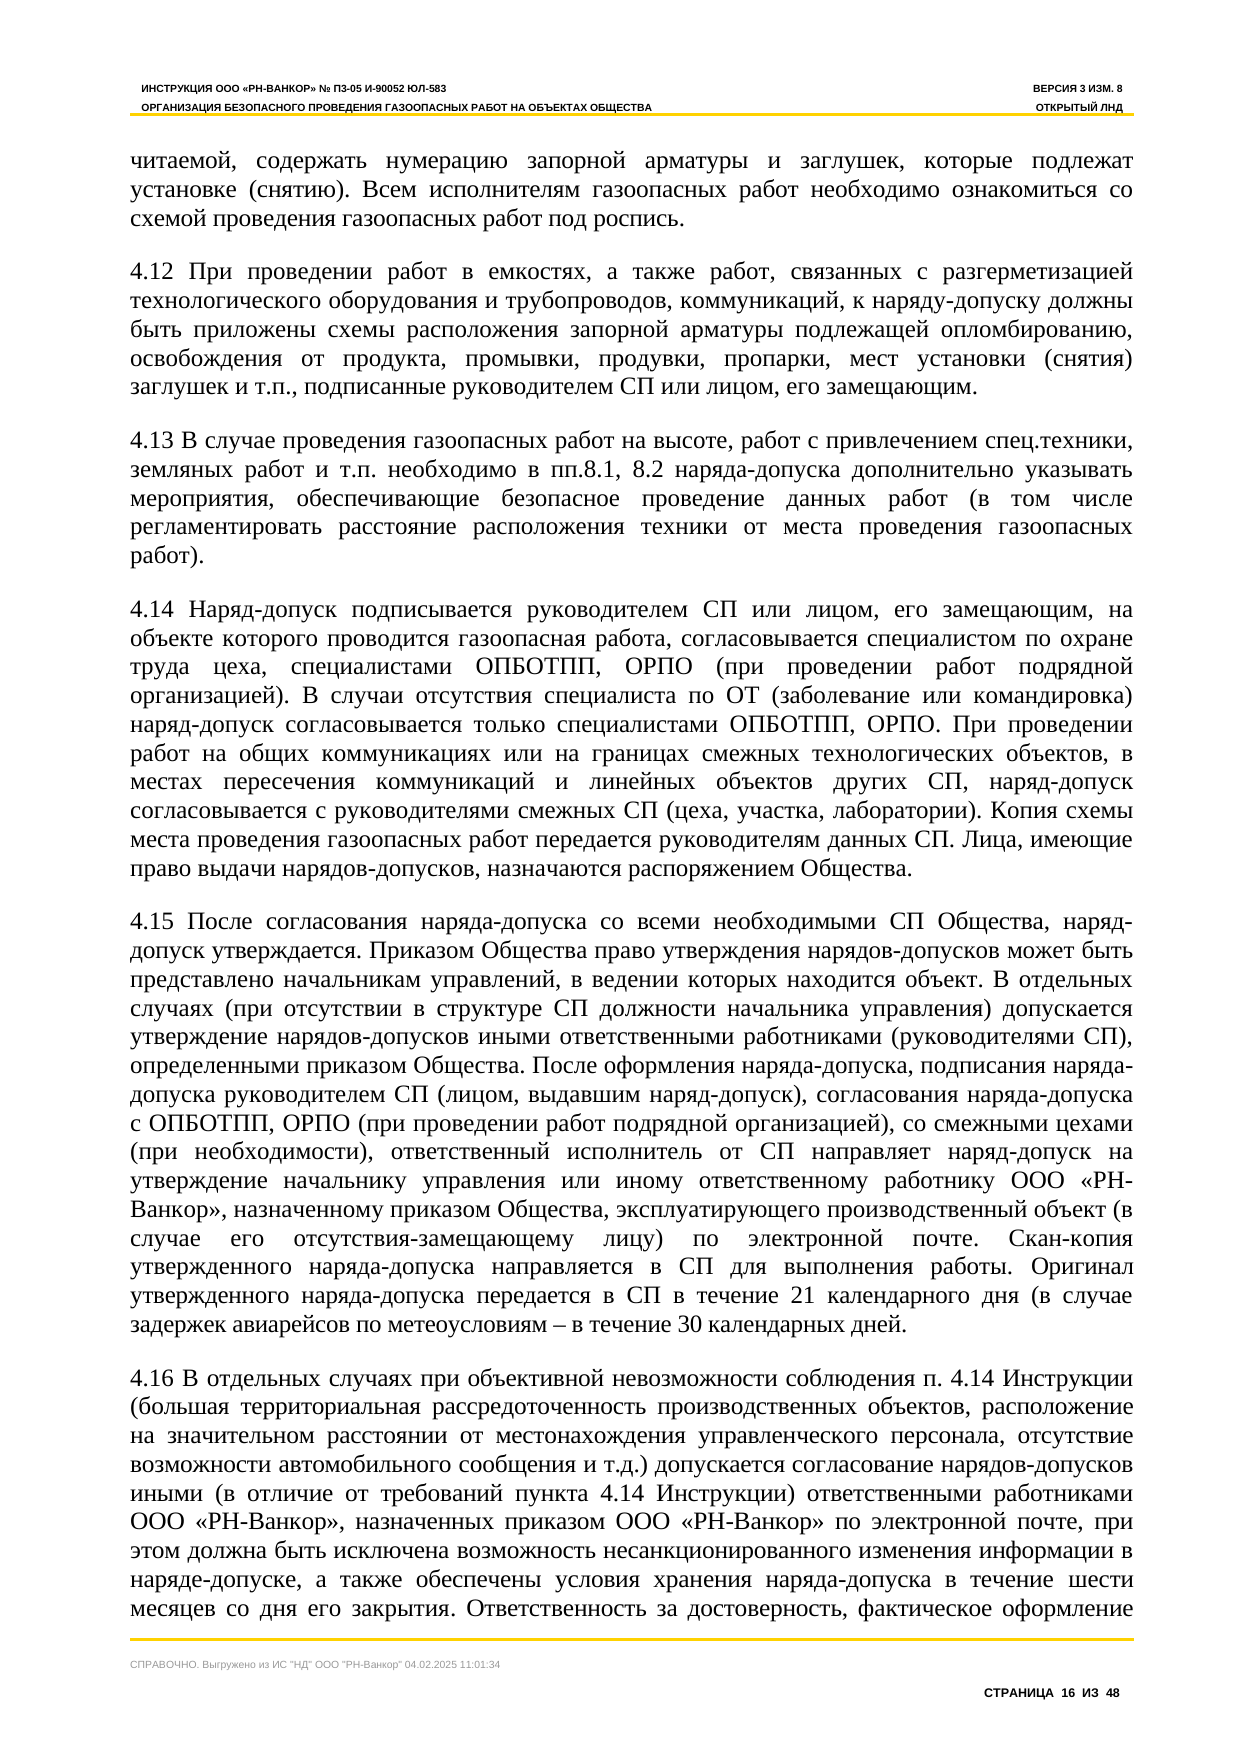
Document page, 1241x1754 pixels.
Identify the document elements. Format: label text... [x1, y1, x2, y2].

text 4.14 Наряд-допуск подписывается руководителем СП или лицом, его замещающим, на объекте которого проводится газоопасная работа, согласовывается специалистом по охране труда цеха, специалистами ОПБОТПП, ОРПО (при проведении работ подрядной организацией). В случаи отсутствия специалиста по ОТ (заболевание или командировка) наряд-допуск согласовывается только специалистами ОПБОТПП, ОРПО. При проведении работ на общих коммуникациях или на границах смежных технологических объектов, в местах пересечения коммуникаций и линейных объектов других СП, наряд-допуск согласовывается с руководителями смежных СП (цеха, участка, лаборатории). Копия схемы места проведения газоопасных работ передается руководителям данных СП. Лица, имеющие право выдачи нарядов-допусков, назначаются распоряжением Общества. [130, 594, 1134, 881]
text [130, 1363, 1134, 1621]
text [130, 145, 1134, 231]
text 4.15 После согласования наряда-допуска со всеми необходимыми СП Общества, наряд-допуск утверждается. Приказом Общества право утверждения нарядов-допусков может быть представлено начальникам управлений, в ведении которых находится объект. В отдельных случаях (при отсутствии в структуре СП должности начальника управления) допускается утверждение нарядов-допусков иными ответственными работниками (руководителями СП), определенными приказом Общества. После оформления наряда-допуска, подписания наряда-допуска руководителем СП (лицом, выдавшим наряд-допуск), согласования наряда-допуска с ОПБОТПП, ОРПО (при проведении работ подрядной организацией), со смежными цехами (при необходимости), ответственный исполнитель от СП направляет наряд-допуск на утверждение начальнику управления или иному ответственному работнику ООО «РН-Ванкор», назначенному приказом Общества, эксплуатирующего производственный объект (в случае его отсутствия-замещающему лицу) по электронной почте. Скан-копия утвержденного наряда-допуска направляется в СП для выполнения работы. Оригинал утвержденного наряда-допуска передается в СП в течение 21 календарного дня (в случае задержек авиарейсов по метеоусловиям – в течение 30 календарных дней. [130, 906, 1134, 1338]
text 4.13 В случае проведения газоопасных работ на высоте, работ с привлечением спец.техники, земляных работ и т.п. необходимо в пп.8.1, 8.2 наряда-допуска дополнительно указывать мероприятия, обеспечивающие безопасное проведение данных работ (в том числе регламентировать расстояние расположения техники от места проведения газоопасных работ). [130, 425, 1134, 569]
text 4.12 При проведении работ в емкостях, а также работ, связанных с разгерметизацией технологического оборудования и трубопроводов, коммуникаций, к наряду-допуску должны быть приложены схемы расположения запорной арматуры подлежащей опломбированию, освобождения от продукта, промывки, продувки, пропарки, мест установки (снятия) заглушек и т.п., подписанные руководителем СП или лицом, его замещающим. [130, 256, 1134, 400]
